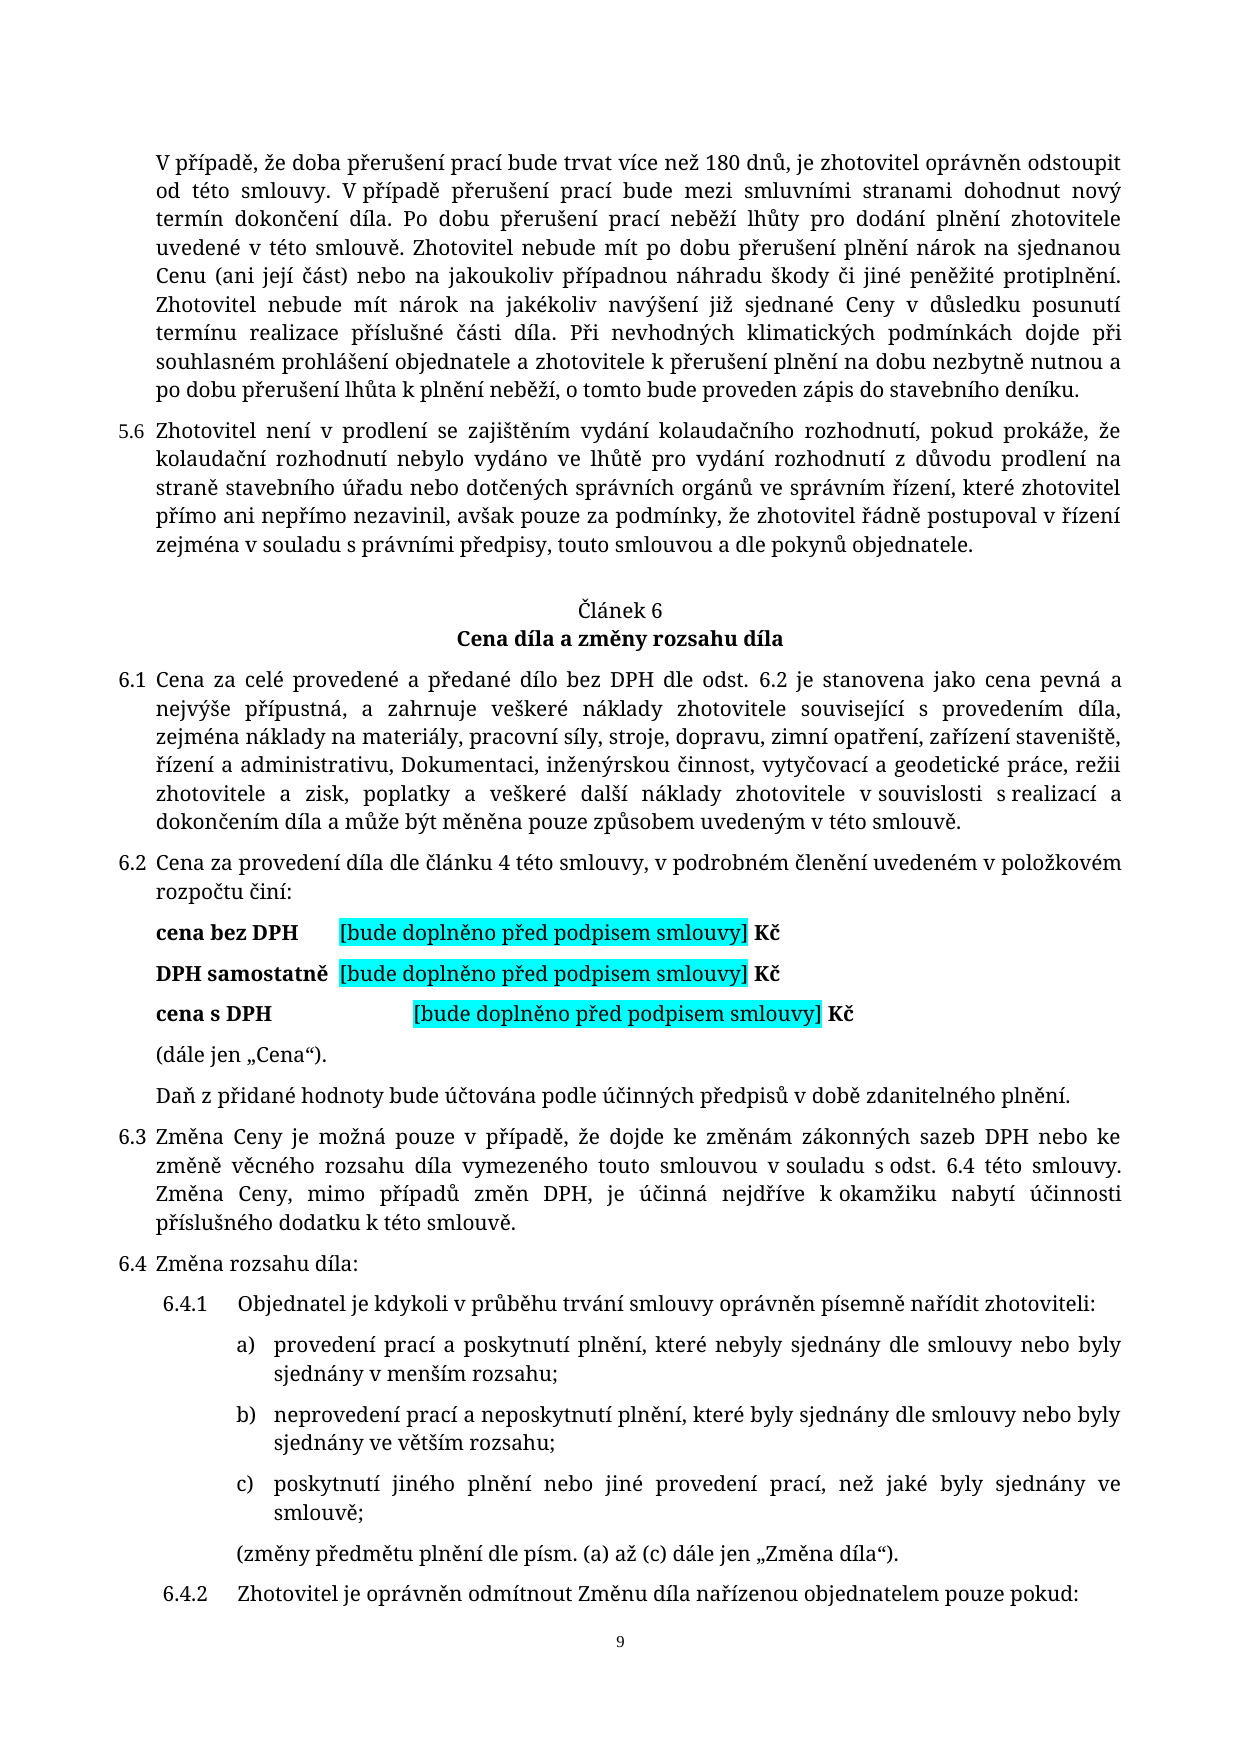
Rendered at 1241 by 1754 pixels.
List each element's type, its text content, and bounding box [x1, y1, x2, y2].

list Zhotovitel je oprávněn odmítnout Změnu díla nařízenou objednatelem pouze pokud: [162, 1579, 1122, 1608]
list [118, 148, 1122, 404]
text (změny předmětu plnění dle písm. (a) až (c) dále jen „Změna díla“). [236, 1539, 1122, 1567]
text Článek 6 [118, 596, 1122, 624]
list Změna Ceny je možná pouze v případě, že dojde ke změnám zákonných sazeb DPH nebo ke změně věcného rozsahu díla vymezeného touto smlouvou v souladu s odst. 6.4 této smlouvy. Změna Ceny, mimo případů změn DPH, je účinná nejdříve k okamžiku nabytí účinnosti příslušného dodatku k této smlouvě. [118, 1122, 1122, 1236]
text DPH samostatně [bude doplněno před podpisem smlouvy] Kč [118, 959, 339, 987]
text (dále jen „Cena“). [156, 1041, 1122, 1069]
list Zhotovitel není v prodlení se zajištěním vydání kolaudačního rozhodnutí, pokud prokáže, že kolaudační rozhodnutí nebylo vydáno ve lhůtě pro vydání rozhodnutí z důvodu prodlení na straně stavebního úřadu nebo dotčených správních orgánů ve správním řízení, které zhotovitel přímo ani nepřímo nezavinil, avšak pouze za podmínky, že zhotovitel řádně postupoval v řízení zejména v souladu s právními předpisy, touto smlouvou a dle pokynů objednatele. [118, 416, 1122, 558]
text cena bez DPH [bude doplněno před podpisem smlouvy] Kč [118, 918, 339, 946]
list Cena díla a změny rozsahu díla [118, 624, 1122, 653]
list Cena za celé provedené a předané dílo bez DPH dle odst. 6.2 je stanovena jako cena pevná a nejvýše přípustná, a zahrnuje veškeré náklady zhotovitele související s provedením díla, zejména náklady na materiály, pracovní síly, stroje, dopravu, zimní opatření, zařízení staveniště, řízení a administrativu, Dokumentaci, inženýrskou činnost, vytyčovací a geodetické práce, režii zhotovitele a zisk, poplatky a veškeré další náklady zhotovitele v souvislosti s realizací a dokončením díla a může být měněna pouze způsobem uvedeným v této smlouvě. [118, 665, 1122, 836]
text cena bez DPH [bude doplněno před podpisem smlouvy] Kč [748, 918, 1122, 946]
text Daň z přidané hodnoty bude účtována podle účinných předpisů v době zdanitelného plnění. [156, 1081, 1122, 1110]
list neprovedení prací a neposkytnutí plnění, které byly sjednány dle smlouvy nebo byly sjednány ve větším rozsahu; [236, 1400, 1122, 1457]
list Objednatel je kdykoli v průběhu trvání smlouvy oprávněn písemně nařídit zhotoviteli: [162, 1289, 1122, 1318]
text DPH samostatně [bude doplněno před podpisem smlouvy] Kč [748, 959, 1122, 987]
text cena s DPH [bude doplněno před podpisem smlouvy] Kč [156, 999, 1122, 1028]
list poskytnutí jiného plnění nebo jiné provedení prací, než jaké byly sjednány ve smlouvě; [236, 1469, 1122, 1526]
list Změna rozsahu díla: [118, 1249, 1122, 1277]
list provedení prací a poskytnutí plnění, které nebyly sjednány dle smlouvy nebo byly sjednány v menším rozsahu; [236, 1331, 1122, 1387]
list Cena za provedení díla dle článku 4 této smlouvy, v podrobném členění uvedeném v položkovém rozpočtu činí: [118, 848, 1122, 905]
